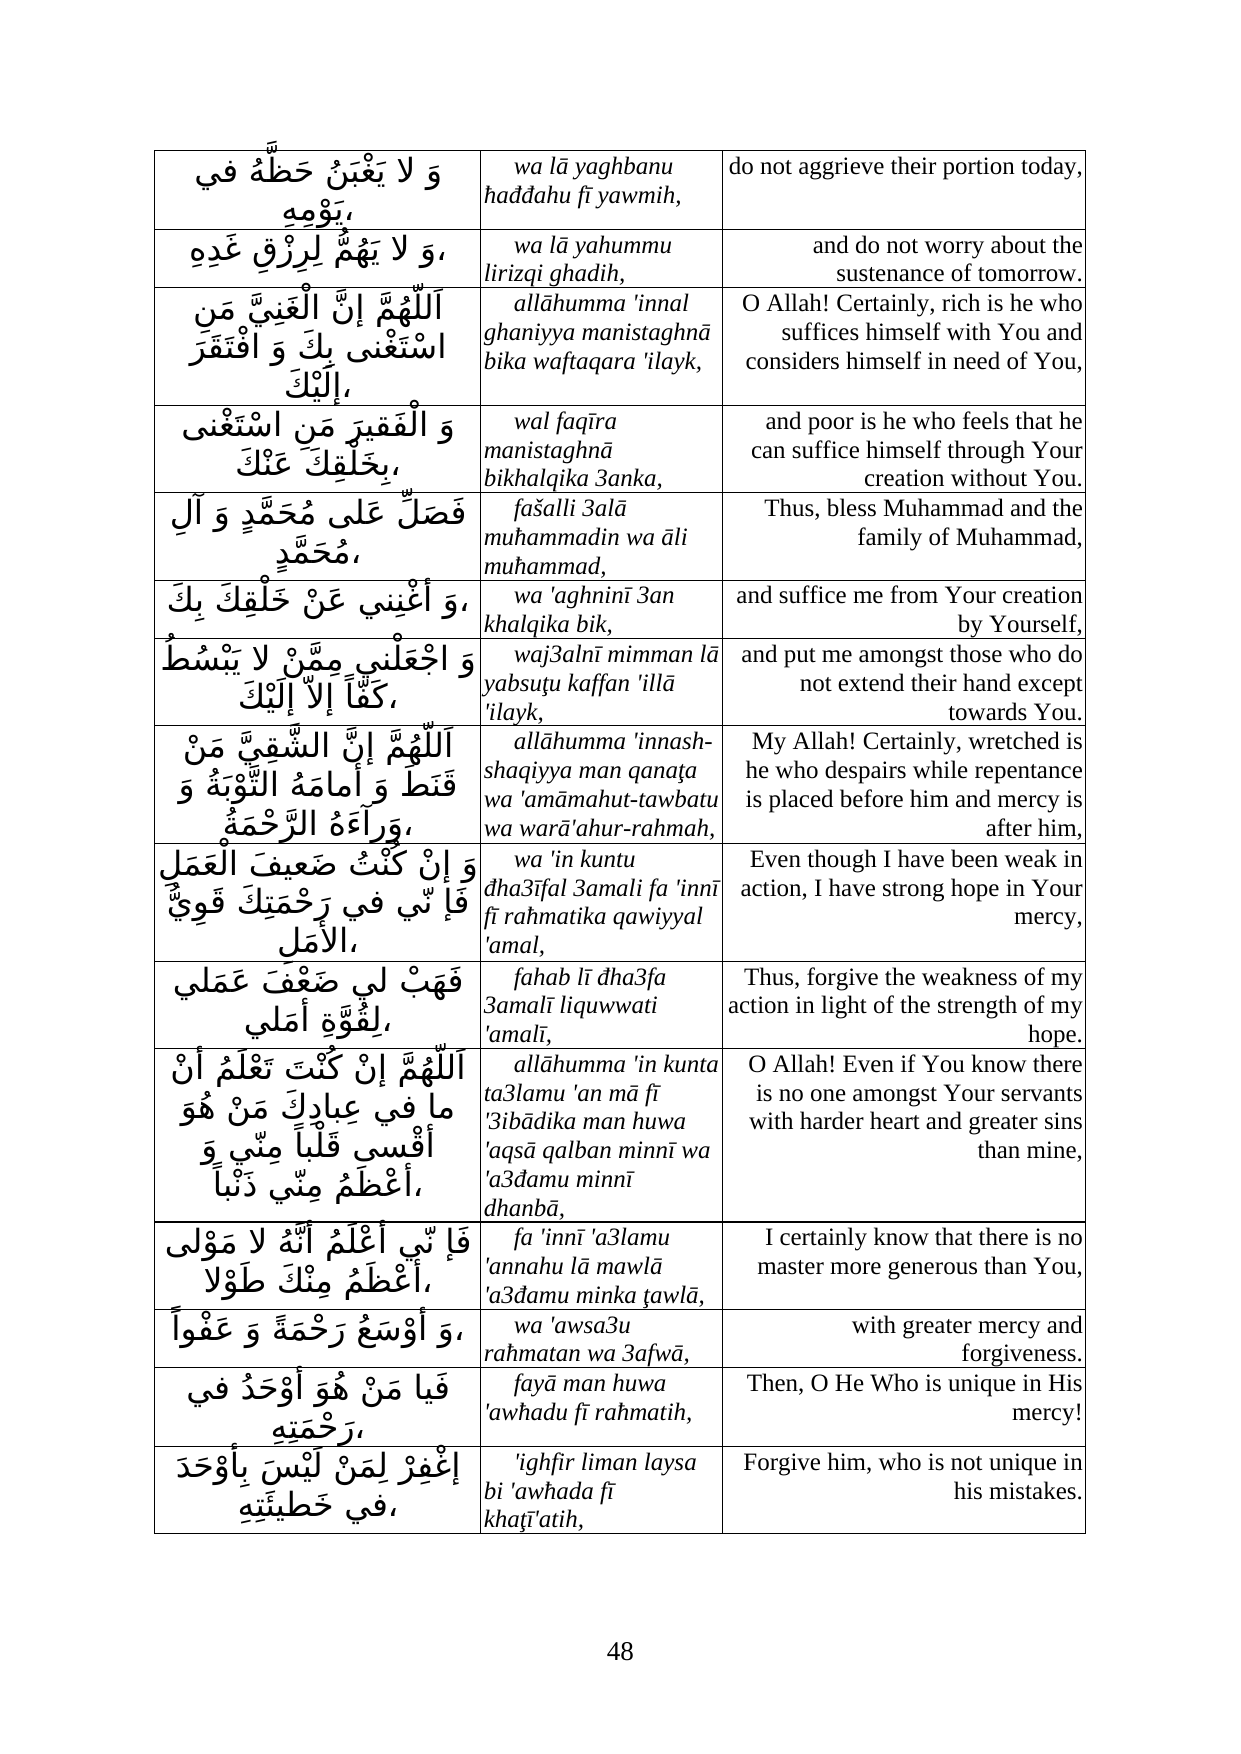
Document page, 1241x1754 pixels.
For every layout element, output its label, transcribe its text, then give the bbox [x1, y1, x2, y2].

table_cell wal faqīra manistaghnā bikhalqika 3anka, [481, 406, 722, 492]
table_cell اَللّهُمَّ إنْ كُنْتَ تَعْلَمُ أنْ ما في عِبادِكَ مَنْ هُوَ أقْسى قَلْباً مِنّي وَ أعْظَمُ مِنّي ذَنْباً، [155, 1049, 480, 1221]
table_cell fa 'innī 'a3lamu 'annahu lā mawlā 'a3đamu minka ţawlā, [481, 1223, 722, 1309]
table_cell اَللّهُمَّ إنَّ الشَّقِيَّ مَنْ قَنَطَ وَ أمامَهُ التَّوْبَةُ وَ وَرآءَهُ الرَّحْمَةُ، [155, 726, 480, 843]
table_cell and put me amongst those who do not extend their hand except towards You. [723, 639, 1085, 725]
table_cell wa lā yaghbanu ħađđahu fī yawmih, [481, 151, 722, 229]
table_cell wa lā yahummu lirizqi ghadih, [481, 230, 722, 287]
table_cell O Allah! Certainly, rich is he who suffices himself with You and considers himself in need of You, [723, 288, 1085, 405]
table_cell وَ إنْ كُنْتُ ضَعيفَ الْعَمَلِ فَإ نّي في رَحْمَتِكَ قَوِيُّ الأمَلِ، [155, 844, 480, 961]
table_cell I certainly know that there is no master more generous than You, [723, 1223, 1085, 1309]
table_cell with greater mercy and forgiveness. [723, 1310, 1085, 1367]
table_cell وَ أوْسَعُ رَحْمَةً وَ عَفْواً، [155, 1310, 480, 1367]
table_cell and suffice me from Your creation by Yourself, [723, 581, 1085, 638]
table_cell allāhumma 'innash-shaqiyya man qanaţa wa 'amāmahut-tawbatu wa warā'ahur-rahmah, [481, 726, 722, 843]
table_cell فَإ نّي أعْلَمُ أنَّهُ لا مَوْلى أعْظَمُ مِنْكَ طَوْلا، [155, 1223, 480, 1309]
table_cell waj3alnī mimman lā yabsuţu kaffan 'illā 'ilayk, [481, 639, 722, 725]
table_cell fahab lī đha3fa 3amalī liquwwati 'amalī, [481, 962, 722, 1048]
table_cell فَيا مَنْ هُوَ أوْحَدُ في رَحْمَتِهِ، [155, 1368, 480, 1446]
table_cell wa 'in kuntu đha3īfal 3amali fa 'innī fī raħmatika qawiyyal 'amal, [481, 844, 722, 961]
table_cell وَ الْفَقيرَ مَنِ اسْتَغْنى بِخَلْقِكَ عَنْكَ، [155, 406, 480, 492]
table_cell wa 'aghninī 3an khalqika bik, [481, 581, 722, 638]
table_cell وَ لا يَغْبَنُ حَظَّهُ في يَوْمِهِ، [155, 151, 480, 229]
table_cell O Allah! Even if You know there is no one amongst Your servants with harder heart and greater sins than mine, [723, 1049, 1085, 1221]
table_cell إغْفِرْ لِمَنْ لَيْسَ بِأوْحَدَ في خَطيئَتِهِ، [155, 1447, 480, 1533]
table_cell Forgive him, who is not unique in his mistakes. [723, 1447, 1085, 1533]
table_cell fayā man huwa 'awħadu fī raħmatih, [481, 1368, 722, 1446]
table_cell My Allah! Certainly, wretched is he who despairs while repentance is placed before him and mercy is after him, [723, 726, 1085, 843]
table_cell فَهَبْ لي ضَعْفَ عَمَلي لِقُوَّةِ أمَلي، [155, 962, 480, 1048]
table_cell fašalli 3alā muħammadin wa āli muħammad, [481, 493, 722, 579]
table_cell Even though I have been weak in action, I have strong hope in Your mercy, [723, 844, 1085, 961]
table_cell and do not worry about the sustenance of tomorrow. [723, 230, 1085, 287]
table_cell Thus, bless Muhammad and the family of Muhammad, [723, 493, 1085, 579]
table_cell فَصَلِّ عَلى مُحَمَّدٍ وَ آلِ مُحَمَّدٍ، [155, 493, 480, 579]
table_cell وَ اجْعَلْني مِمَّنْ لا يَبْسُطُ كَفّاً إلاّ إلَيْكَ، [155, 639, 480, 725]
table_cell اَللّهُمَّ إنَّ الْغَنِيَّ مَنِ اسْتَغْنى بِكَ وَ افْتَقَرَ إلَيْكَ، [155, 288, 480, 405]
table_cell وَ أغْنِني عَنْ خَلْقِكَ بِكَ، [155, 581, 480, 638]
table_cell 'ighfir liman laysa bi 'awħada fī khaţī'atih, [481, 1447, 722, 1533]
table_cell وَ لا يَهُمُّ لِرِزْقِ غَدِهِ، [155, 230, 480, 287]
table_cell allāhumma 'innal ghaniyya manistaghnā bika waftaqara 'ilayk, [481, 288, 722, 405]
table_cell do not aggrieve their portion today, [723, 151, 1085, 229]
table_cell allāhumma 'in kunta ta3lamu 'an mā fī '3ibādika man huwa 'aqsā qalban minnī wa 'a3đamu minnī dhanbā, [481, 1049, 722, 1221]
table_cell and poor is he who feels that he can suffice himself through Your creation without You. [723, 406, 1085, 492]
table_cell Then, O He Who is unique in His mercy! [723, 1368, 1085, 1446]
table_cell Thus, forgive the weakness of my action in light of the strength of my hope. [723, 962, 1085, 1048]
table_cell wa 'awsa3u raħmatan wa 3afwā, [481, 1310, 722, 1367]
